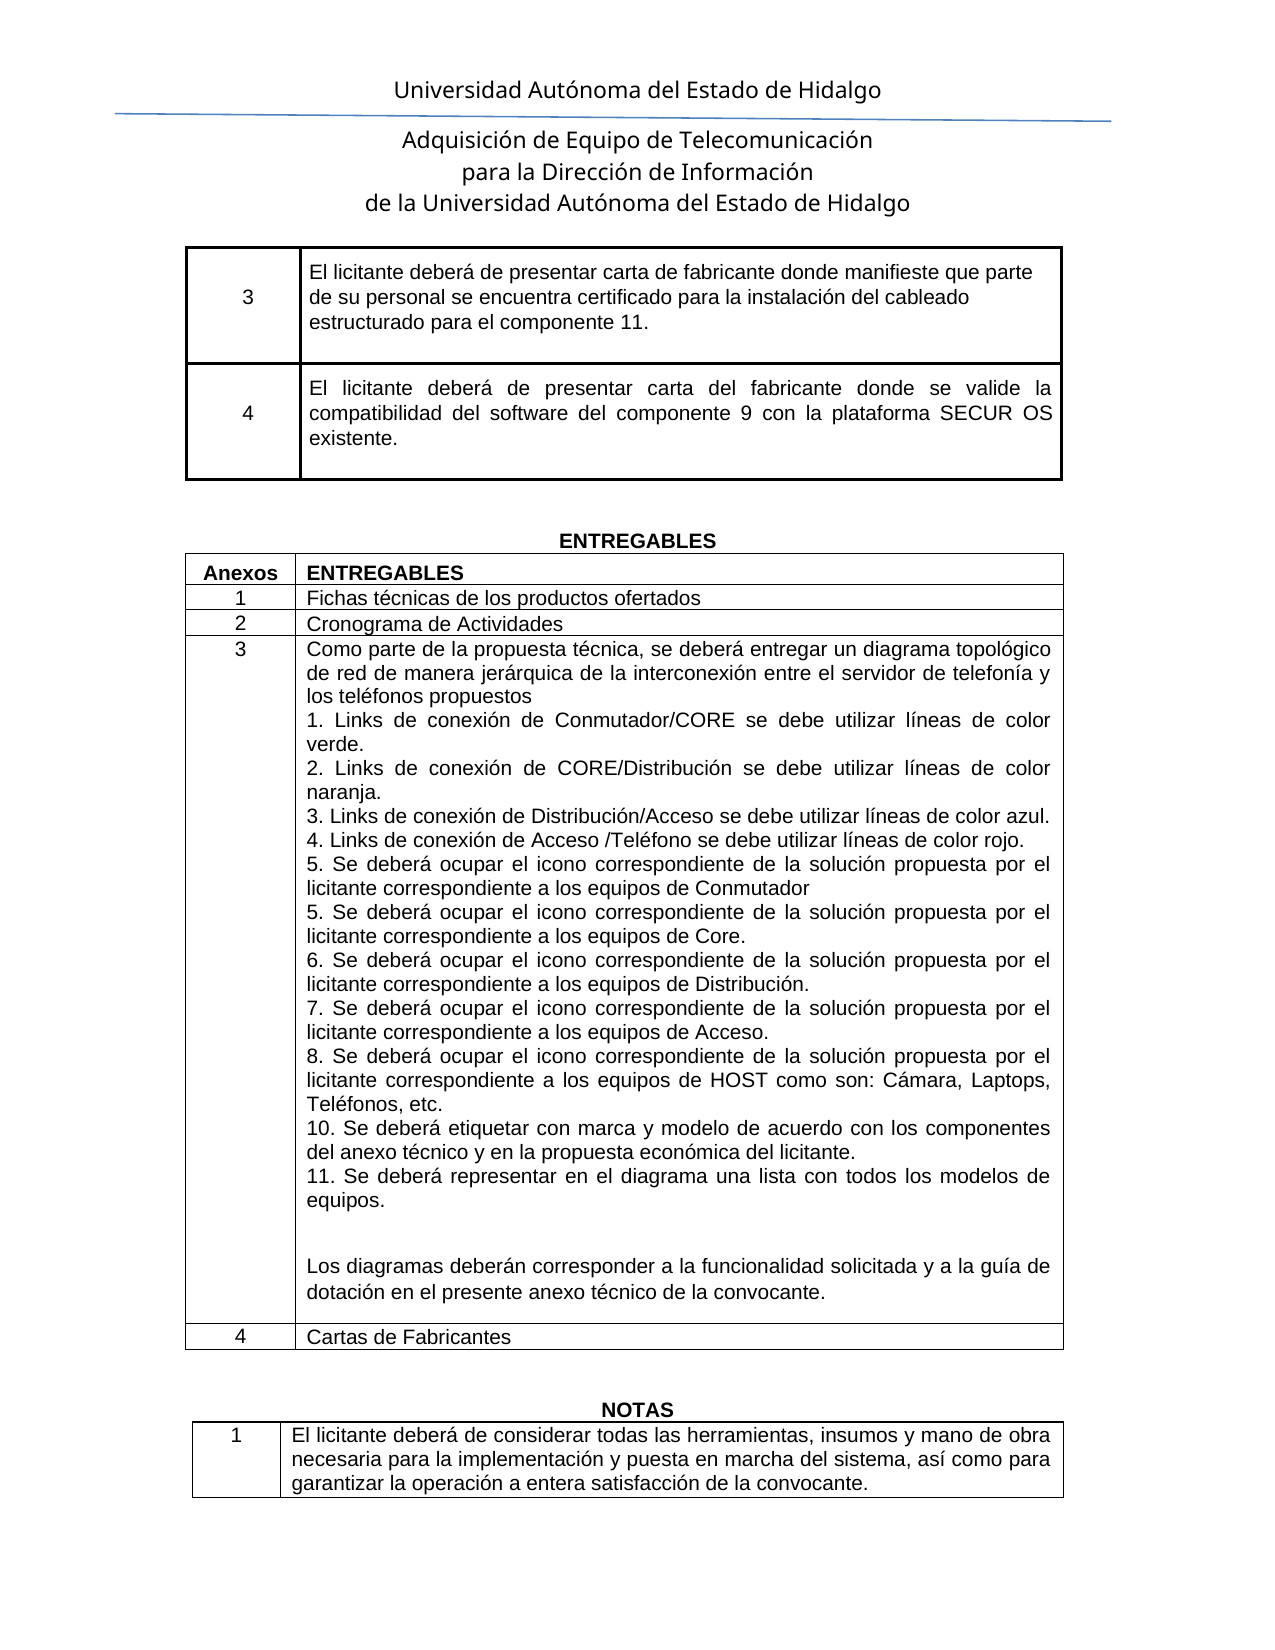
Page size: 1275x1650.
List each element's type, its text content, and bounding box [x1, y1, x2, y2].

table_cell 4 [188, 365, 299, 478]
text NOTAS [177, 1397, 1098, 1421]
table_cell 3 [186, 636, 295, 1322]
table_header 1 [193, 1423, 280, 1497]
table_cell 3 [188, 249, 299, 362]
table_header ENTREGABLES [296, 554, 1063, 584]
table_cell 1 [186, 585, 295, 609]
table_header El licitante deberá de considerar todas las herramientas, insumos y mano de obra necesaria para la implementación y puesta en marcha del sistema, así como para garantizar la operación a entera satisfacción de la convocante. [281, 1423, 1063, 1497]
table_cell 2 [186, 610, 295, 635]
text ENTREGABLES [177, 529, 1098, 553]
table_cell Fichas técnicas de los productos ofertados [296, 585, 1063, 609]
table_cell 4 [186, 1324, 295, 1348]
table_cell Como parte de la propuesta técnica, se deberá entregar un diagrama topológico de red de manera jerárquica de la interconexión entre el servidor de telefonía y los teléfonos propuestos 1. Links de conexión de Conmutador/CORE se debe utilizar líneas de color verde. 2. Links de conexión de CORE/Distribución se debe utilizar líneas de color naranja. 3. Links de conexión de Distribución/Acceso se debe utilizar líneas de color azul. 4. Links de conexión de Acceso /Teléfono se debe utilizar líneas de color rojo. 5. Se deberá ocupar el icono correspondiente de la solución propuesta por el licitante correspondiente a los equipos de Conmutador 5. Se deberá ocupar el icono correspondiente de la solución propuesta por el licitante correspondiente a los equipos de Core. 6. Se deberá ocupar el icono correspondiente de la solución propuesta por el licitante correspondiente a los equipos de Distribución. 7. Se deberá ocupar el icono correspondiente de la solución propuesta por el licitante correspondiente a los equipos de Acceso. 8. Se deberá ocupar el icono correspondiente de la solución propuesta por el licitante correspondiente a los equipos de HOST como son: Cámara, Laptops, Teléfonos, etc. 10. Se deberá etiquetar con marca y modelo de acuerdo con los componentes del anexo técnico y en la propuesta económica del licitante. 11. Se deberá representar en el diagrama una lista con todos los modelos de equipos. Los diagramas deberán corresponder a la funcionalidad solicitada y a la guía de dotación en el presente anexo técnico de la convocante. [296, 636, 1063, 1322]
table_cell Cartas de Fabricantes [296, 1324, 1063, 1348]
table_cell Cronograma de Actividades [296, 610, 1063, 635]
table_header Anexos [186, 554, 295, 584]
table_cell El licitante deberá de presentar carta de fabricante donde manifieste que parte de su personal se encuentra certificado para la instalación del cableado estructurado para el componente 11. [302, 249, 1060, 362]
table_cell El licitante deberá de presentar carta del fabricante donde se valide la compatibilidad del software del componente 9 con la plataforma SECUR OS existente. [302, 365, 1060, 478]
